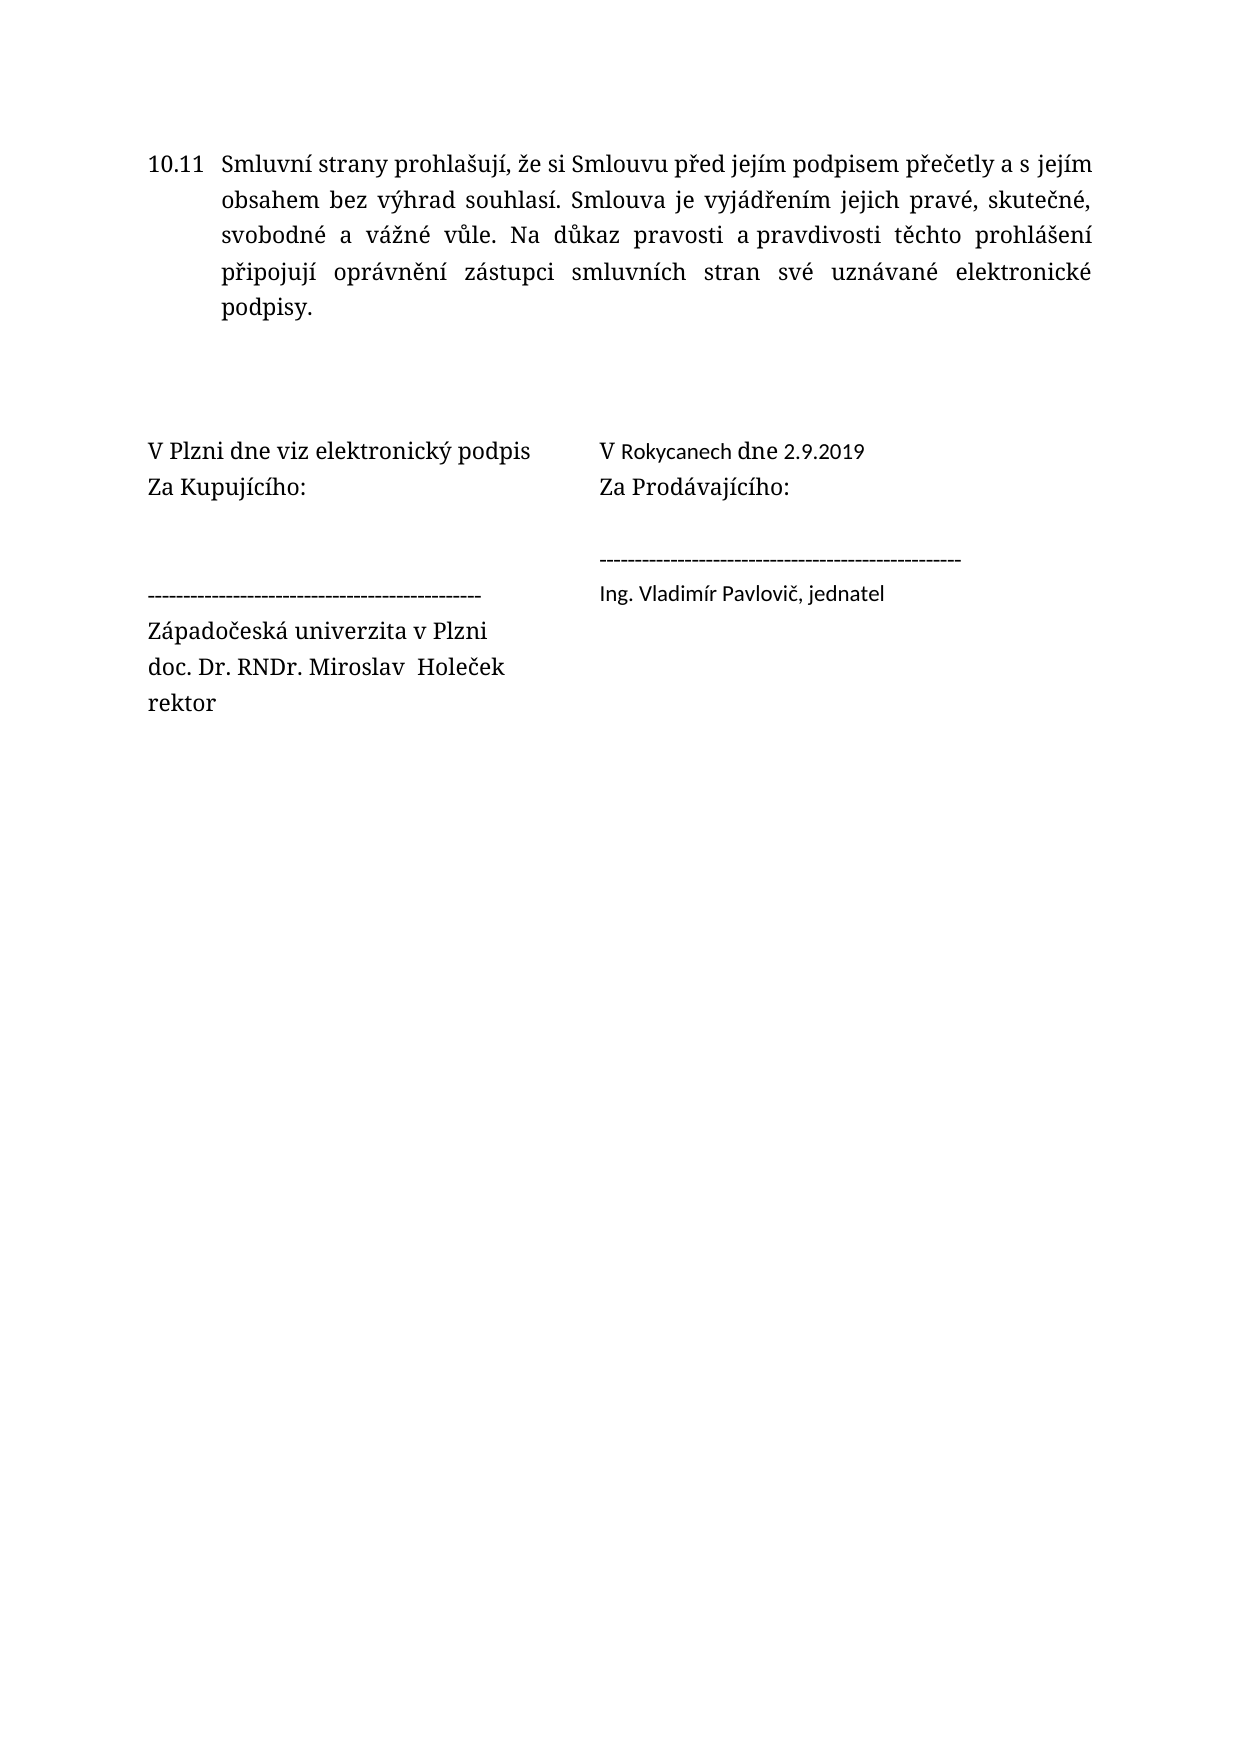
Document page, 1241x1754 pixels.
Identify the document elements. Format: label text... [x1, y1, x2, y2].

text 10.11 Smluvní strany prohlašují, že si Smlouvu před jejím podpisem přečetly a s jejím obsahem bez výhrad souhlasí. Smlouva je vyjádřením jejich pravé, skutečné, svobodné a vážné vůle. Na důkaz pravosti a pravdivosti těchto prohlášení připojují oprávnění zástupci smluvních stran své uznávané elektronické podpisy. [148, 148, 1093, 323]
table_header V Plzni dne viz elektronický podpis Za Kupujícího: ----------------------------------------------- Západočeská univerzita v Plzni doc. Dr. RNDr. Miroslav Holeček rektor [136, 435, 588, 758]
table_header V Rokycanech dne 2.9.2019 Za Prodávajícího: --------------------------------------------------- Ing. Vladimír Pavlovič, jednatel [588, 435, 1040, 758]
